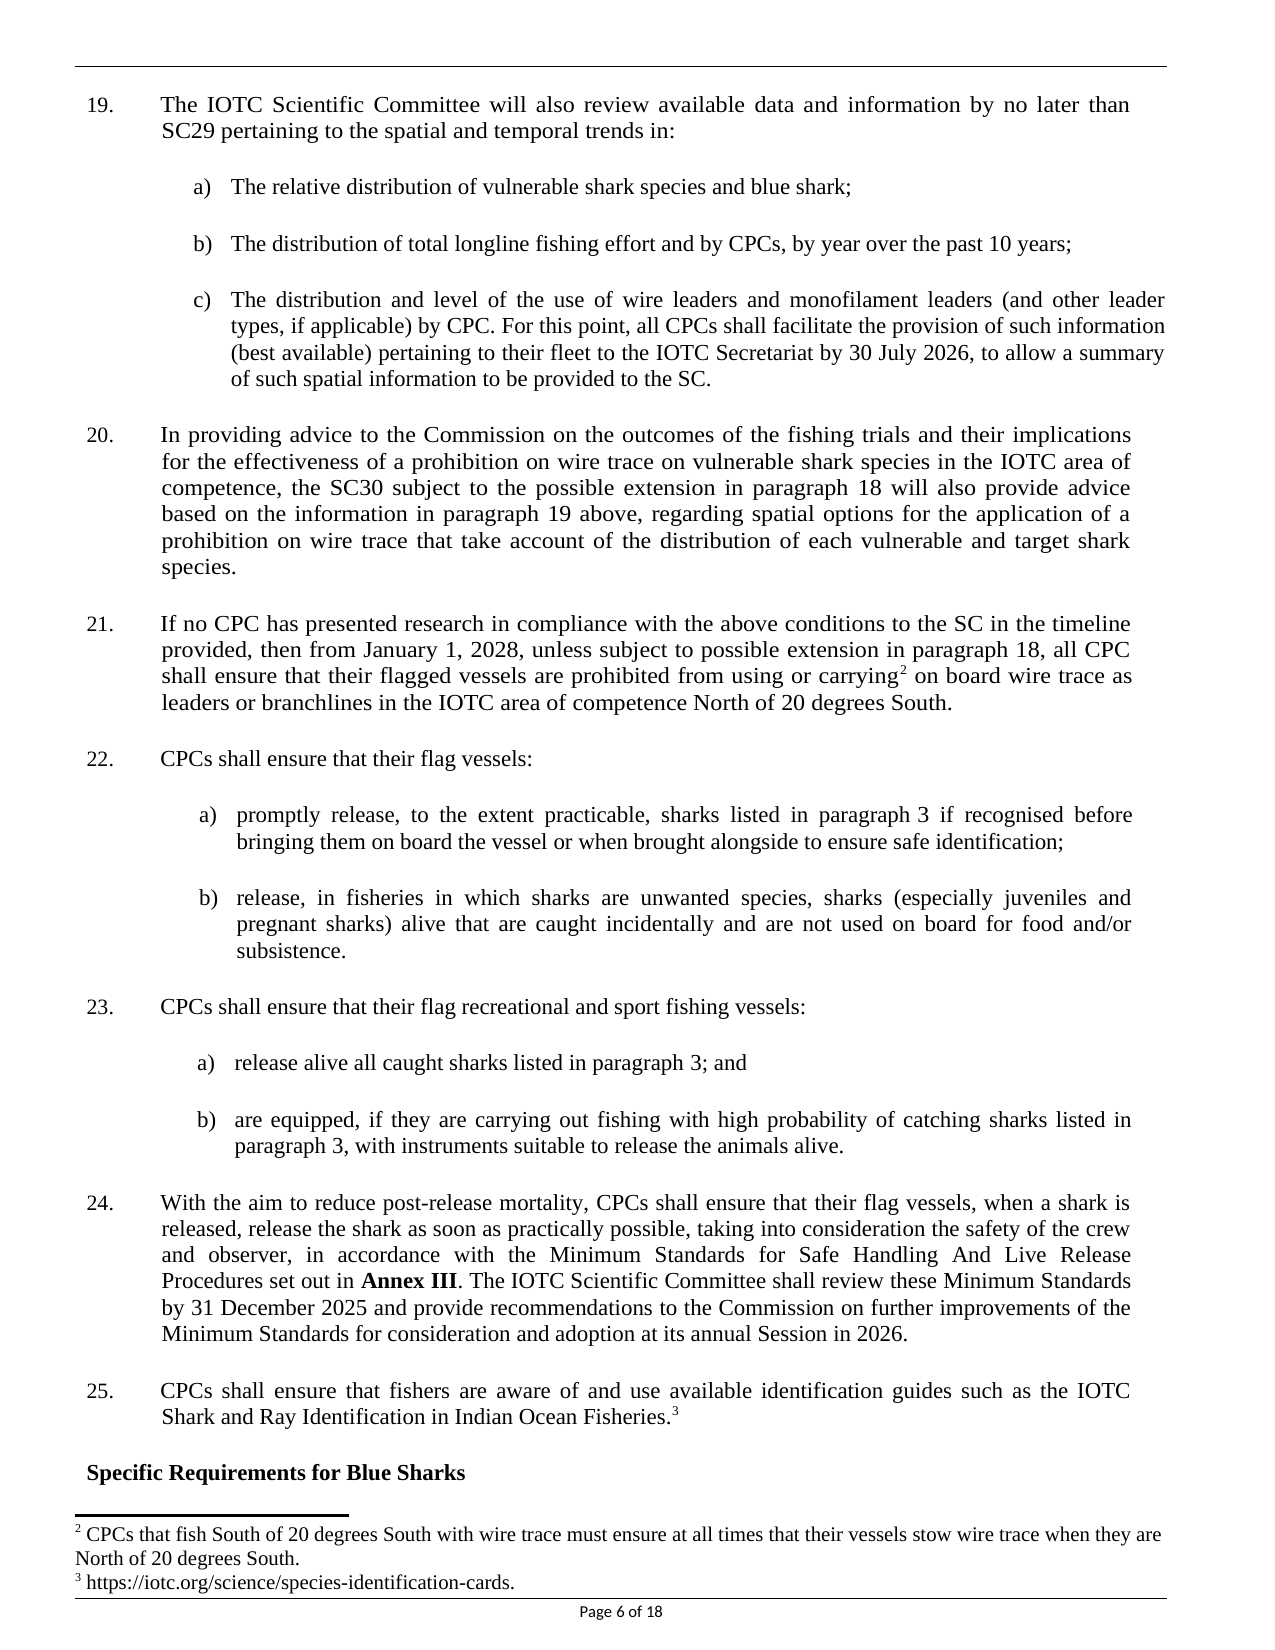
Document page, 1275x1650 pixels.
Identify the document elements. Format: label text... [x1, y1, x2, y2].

list release, in fisheries in which sharks are unwanted species, sharks (especially juveniles and pregnant sharks) alive that are caught incidentally and are not used on board for food and/or subsistence. [199, 884, 1133, 963]
list The IOTC Scientific Committee will also review available data and information by no later than SC29 pertaining to the spatial and temporal trends in: [86, 91, 1133, 143]
list In providing advice to the Commission on the outcomes of the fishing trials and their implications for the effectiveness of a prohibition on wire trace on vulnerable shark species in the IOTC area of competence, the SC30 subject to the possible extension in paragraph 18 will also provide advice based on the information in paragraph 19 above, regarding spatial options for the application of a prohibition on wire trace that take account of the distribution of each vulnerable and target shark species. [86, 421, 1133, 579]
list If no CPC has presented research in compliance with the above conditions to the SC in the timeline provided, then from January 1, 2028, unless subject to possible extension in paragraph 18, all CPC shall ensure that their flagged vessels are prohibited from using or carrying on board wire trace as leaders or branchlines in the IOTC area of competence North of 20 degrees South. [86, 609, 1133, 715]
list promptly release, to the extent practicable, sharks listed in paragraph 3 if recognised before bringing them on board the vessel or when brought alongside to ensure safe identification; [199, 801, 1133, 854]
list CPCs shall ensure that their flag vessels: [86, 745, 1133, 771]
list CPCs shall ensure that fishers are aware of and use available identification guides such as the IOTC Shark and Ray Identification in Indian Ocean Fisheries. [86, 1377, 1133, 1429]
list CPCs shall ensure that their flag recreational and sport fishing vessels: [86, 993, 1133, 1019]
list With the aim to reduce post-release mortality, CPCs shall ensure that their flag vessels, when a shark is released, release the shark as soon as practically possible, taking into consideration the safety of the crew and observer, in accordance with the Minimum Standards for Safe Handling And Live Release Procedures set out in Annex III. The IOTC Scientific Committee shall review these Minimum Standards by 31 December 2025 and provide recommendations to the Commission on further improvements of the Minimum Standards for consideration and adoption at its annual Session in 2026. [86, 1188, 1133, 1347]
list release alive all caught sharks listed in paragraph 3; and [197, 1049, 1133, 1076]
list The relative distribution of vulnerable shark species and blue shark; [193, 173, 1167, 200]
subtitle Specific Requirements for Blue Sharks [86, 1459, 1133, 1486]
list The distribution of total longline fishing effort and by CPCs, by year over the past 10 years; [193, 230, 1167, 256]
list The distribution and level of the use of wire leaders and monofilament leaders (and other leader types, if applicable) by CPC. For this point, all CPCs shall facilitate the provision of such information (best available) pertaining to their fleet to the IOTC Secretariat by 30 July 2026, to allow a summary of such spatial information to be provided to the SC. [193, 286, 1167, 391]
list are equipped, if they are carrying out fishing with high probability of catching sharks listed in paragraph 3, with instruments suitable to release the animals alive. [197, 1106, 1133, 1158]
